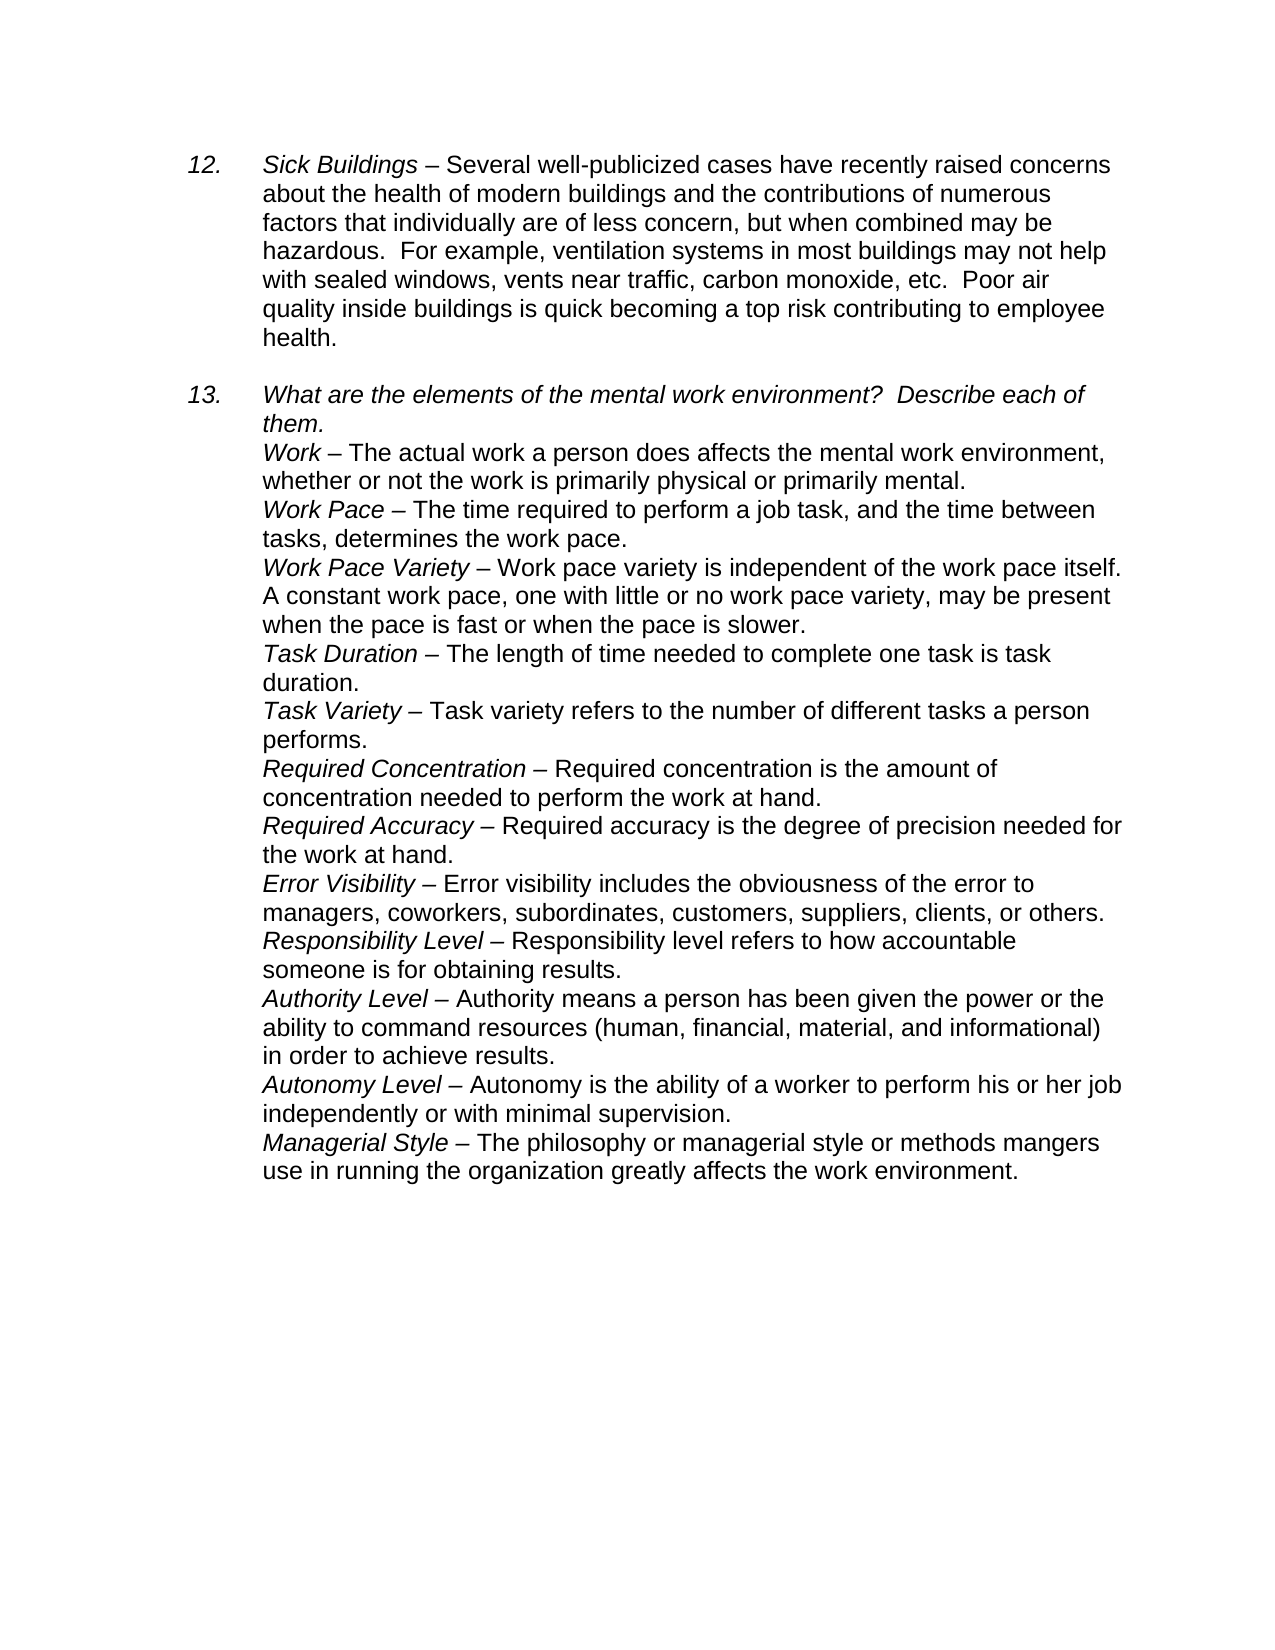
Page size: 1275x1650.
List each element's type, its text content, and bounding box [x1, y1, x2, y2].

list Sick Buildings – Several well-publicized cases have recently raised concerns about the health of modern buildings and the contributions of numerous factors that individually are of less concern, but when combined may be hazardous. For example, ventilation systems in most buildings may not help with sealed windows, vents near traffic, carbon monoxide, etc. Poor air quality inside buildings is quick becoming a top risk contributing to employee health. [187, 150, 1125, 351]
list What are the elements of the mental work environment? Describe each of them. Work – The actual work a person does affects the mental work environment, whether or not the work is primarily physical or primarily mental. Work Pace – The time required to perform a job task, and the time between tasks, determines the work pace. Work Pace Variety – Work pace variety is independent of the work pace itself. A constant work pace, one with little or no work pace variety, may be present when the pace is fast or when the pace is slower. Task Duration – The length of time needed to complete one task is task duration. Task Variety – Task variety refers to the number of different tasks a person performs. Required Concentration – Required concentration is the amount of concentration needed to perform the work at hand. Required Accuracy – Required accuracy is the degree of precision needed for the work at hand. Error Visibility – Error visibility includes the obviousness of the error to managers, coworkers, subordinates, customers, suppliers, clients, or others. Responsibility Level – Responsibility level refers to how accountable someone is for obtaining results. Authority Level – Authority means a person has been given the power or the ability to command resources (human, financial, material, and informational) in order to achieve results. Autonomy Level – Autonomy is the ability of a worker to perform his or her job independently or with minimal supervision. Managerial Style – The philosophy or managerial style or methods mangers use in running the organization greatly affects the work environment. [187, 380, 1125, 1185]
